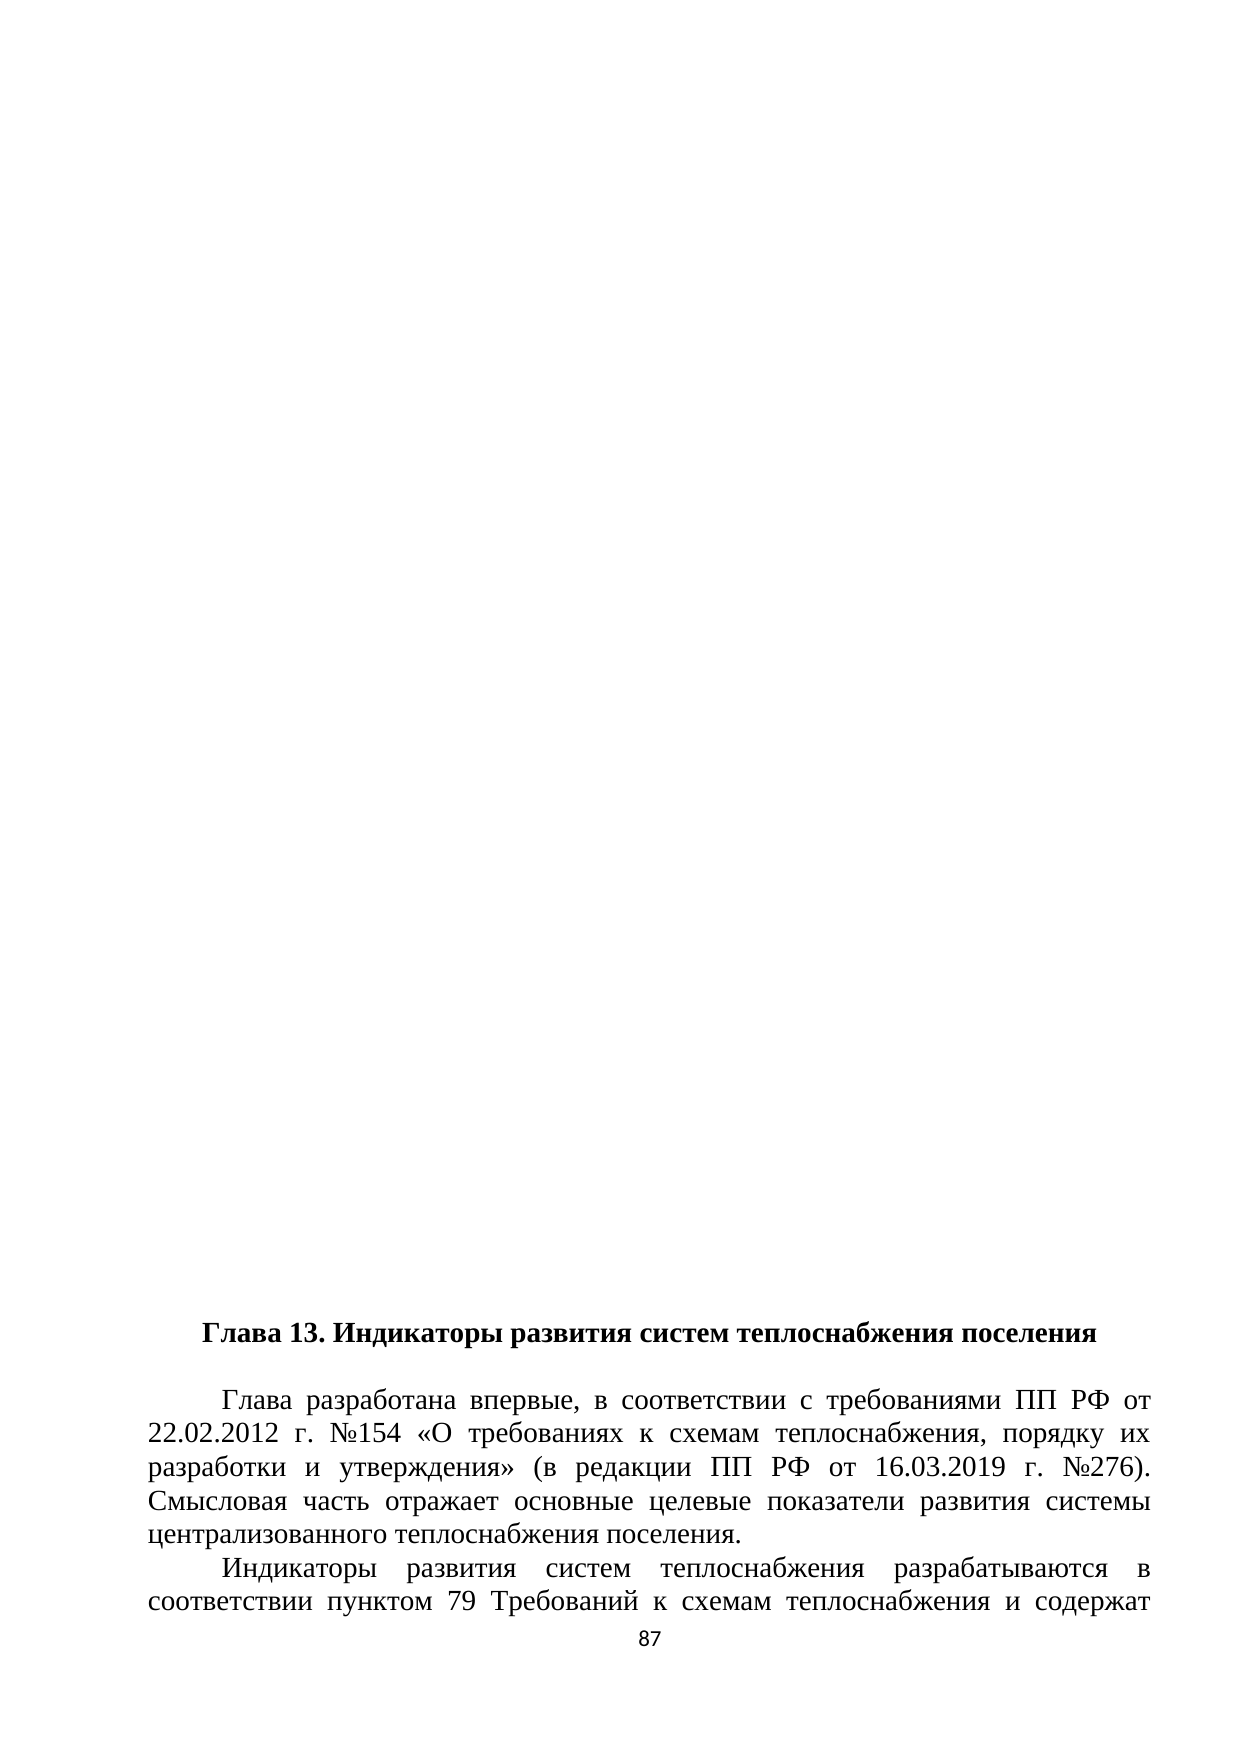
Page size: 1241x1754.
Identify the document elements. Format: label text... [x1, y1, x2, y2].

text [148, 1550, 1152, 1617]
text Глава 13. Индикаторы развития систем теплоснабжения поселения [148, 1315, 1152, 1348]
text Глава разработана впервые, в соответствии с требованиями ПП РФ от 22.02.2012 г. №154 «О требованиях к схемам теплоснабжения, порядку их разработки и утверждения» (в редакции ПП РФ от 16.03.2019 г. №276). Смысловая часть отражает основные целевые показатели развития системы централизованного теплоснабжения поселения. [148, 1382, 1152, 1550]
